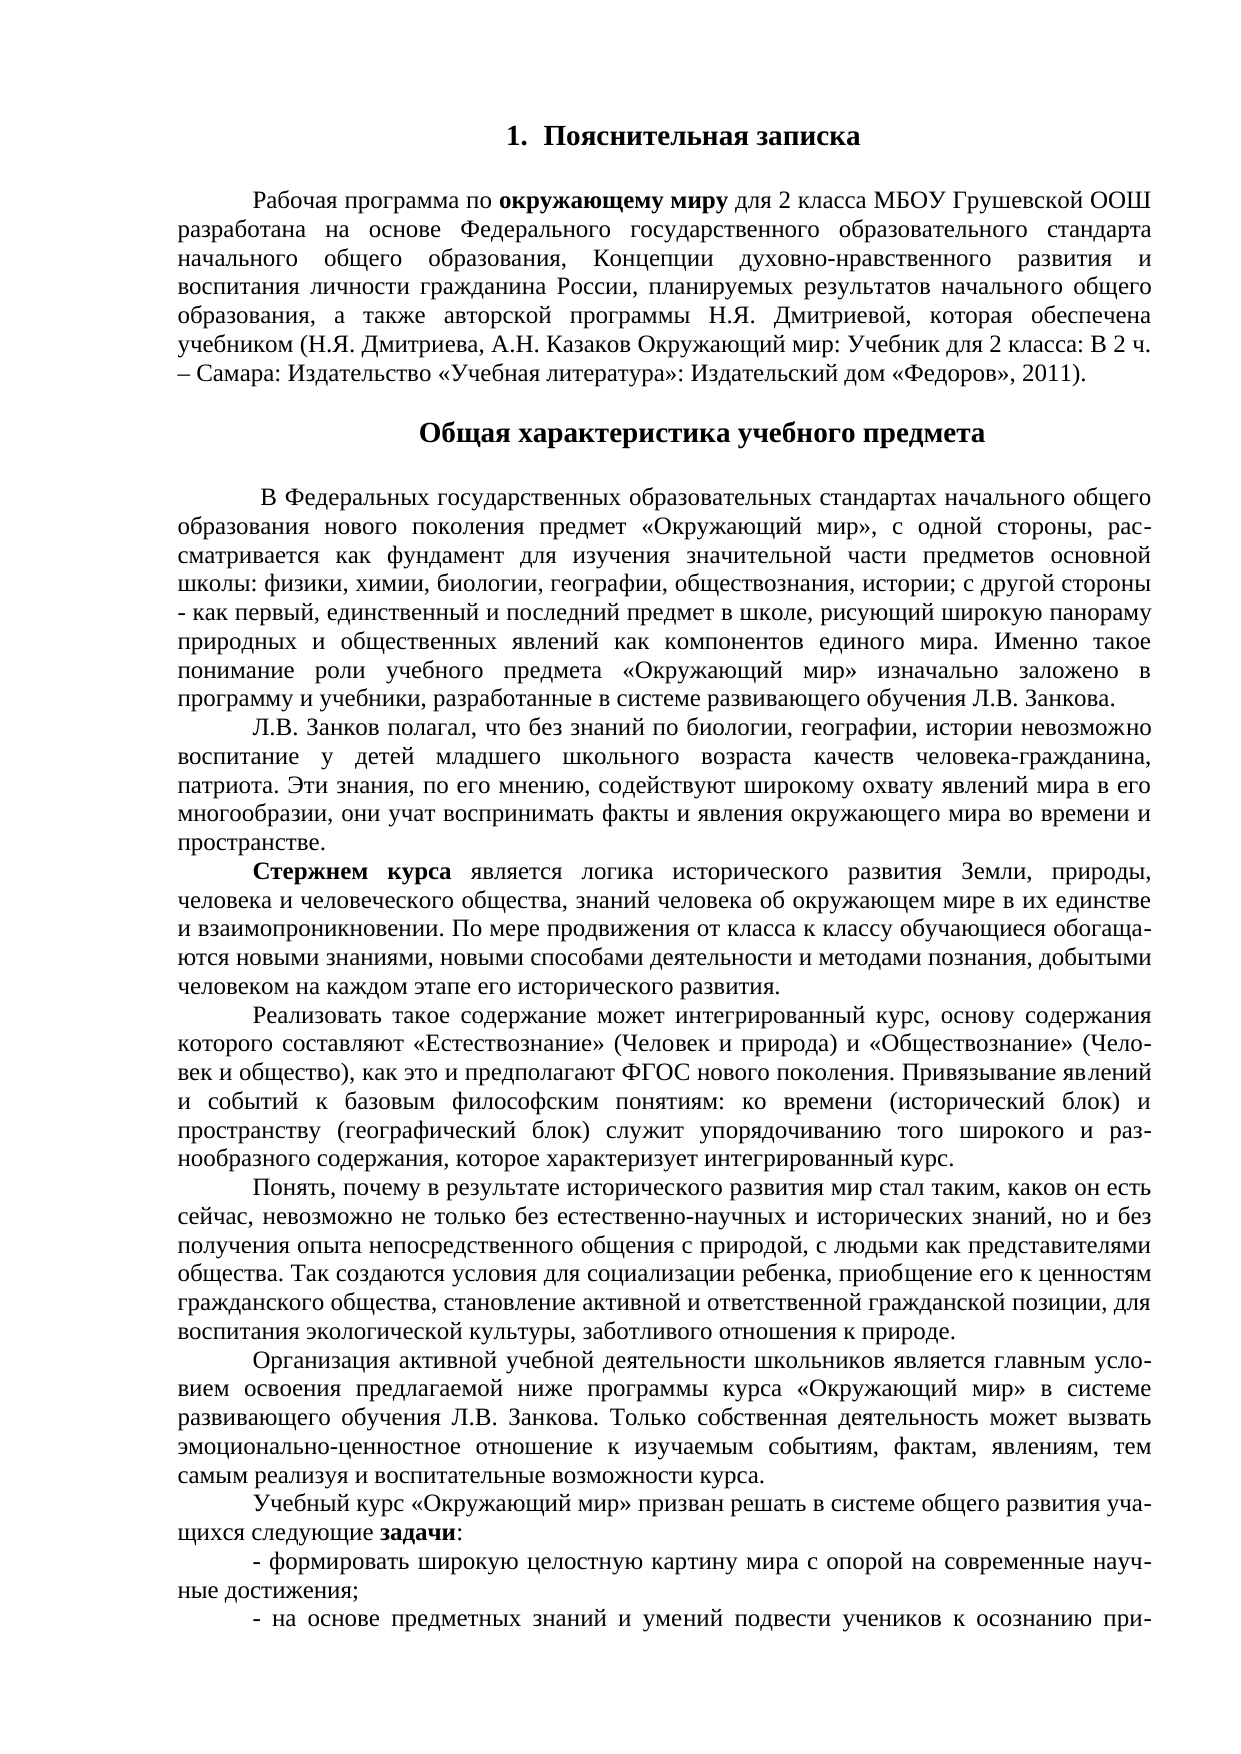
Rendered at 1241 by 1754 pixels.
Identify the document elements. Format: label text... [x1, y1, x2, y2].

text - формировать широкую целостную картину мира с опорой на современные научные достижения; [177, 1546, 1152, 1603]
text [177, 1603, 1152, 1632]
text Учебный курс «Окружающий мир» призван решать в системе общего развития учащихся следующие задачи: [177, 1488, 1152, 1546]
text Л.В. Занков полагал, что без знаний по биологии, географии, истории невозможно воспитание у детей младшего школьного возраста качеств человека-гражданина, патриота. Эти знания, по его мнению, содействуют широкому охвату явлений мира в его многообразии, они учат воспринимать факты и явления окружающего мира во времени и пространстве. [177, 712, 1152, 856]
text Реализовать такое содержание может интегрированный курс, основу содержания которого составляют «Естествознание» (Человек и природа) и «Обществознание» (Человек и общество), как это и предполагают ФГОС нового поколения. Привязывание явлений и событий к базовым философским понятиям: ко времени (исторический блок) и пространству (географический блок) служит упорядочиванию того широкого и разнообразного содержания, которое характеризует интегрированный курс. [177, 1000, 1152, 1172]
list Пояснительная записка [215, 118, 1152, 152]
text Рабочая программа по окружающему миру для 2 класса МБОУ Грушевской ООШ разработана на основе Федерального государственного образовательного стандарта начального общего образования, Концепции духовно-нравственного развития и воспитания личности гражданина России, планируемых результатов начального общего образования, а также авторской программы Н.Я. Дмитриевой, которая обеспечена учебником (Н.Я. Дмитриева, А.Н. Казаков Окружающий мир: Учебник для 2 класса: В 2 ч. – Самара: Издательство «Учебная литература»: Издательский дом «Федоров», 2011). [177, 185, 1152, 386]
text Общая характеристика учебного предмета [177, 415, 1152, 449]
text Понять, почему в результате исторического развития мир стал таким, каков он есть сейчас, невозможно не только без естественно-научных и исторических знаний, но и без получения опыта непосредственного общения с природой, с людьми как представителями общества. Так создаются условия для социализации ребенка, приобщение его к ценностям гражданского общества, становление активной и ответственной гражданской позиции, для воспитания экологической культуры, заботливого отношения к природе. [177, 1172, 1152, 1345]
text Стержнем курса является логика исторического развития Земли, природы, человека и человеческого общества, знаний человека об окружающем мире в их единстве и взаимопроникновении. По мере продвижения от класса к классу обучающиеся обогащаются новыми знаниями, новыми способами деятельности и методами познания, добытыми человеком на каждом этапе его исторического развития. [177, 856, 1152, 1000]
text Организация активной учебной деятельности школьников является главным условием освоения предлагаемой ниже программы курса «Окружающий мир» в системе развивающего обучения Л.В. Занкова. Только собственная деятельность может вызвать эмоционально-ценностное отношение к изучаемым событиям, фактам, явлениям, тем самым реализуя и воспитательные возможности курса. [177, 1345, 1152, 1488]
text В Федеральных государственных образовательных стандартах начального общего образования нового поколения предмет «Окружающий мир», с одной стороны, рассматривается как фундамент для изучения значительной части предметов основной школы: физики, химии, биологии, географии, обществознания, истории; с другой стороны - как первый, единственный и последний предмет в школе, рисующий широкую панораму природных и общественных явлений как компонентов единого мира. Именно такое понимание роли учебного предмета «Окружающий мир» изначально заложено в программу и учебники, разработанные в системе развивающего обучения Л.В. Занкова. [177, 482, 1152, 712]
